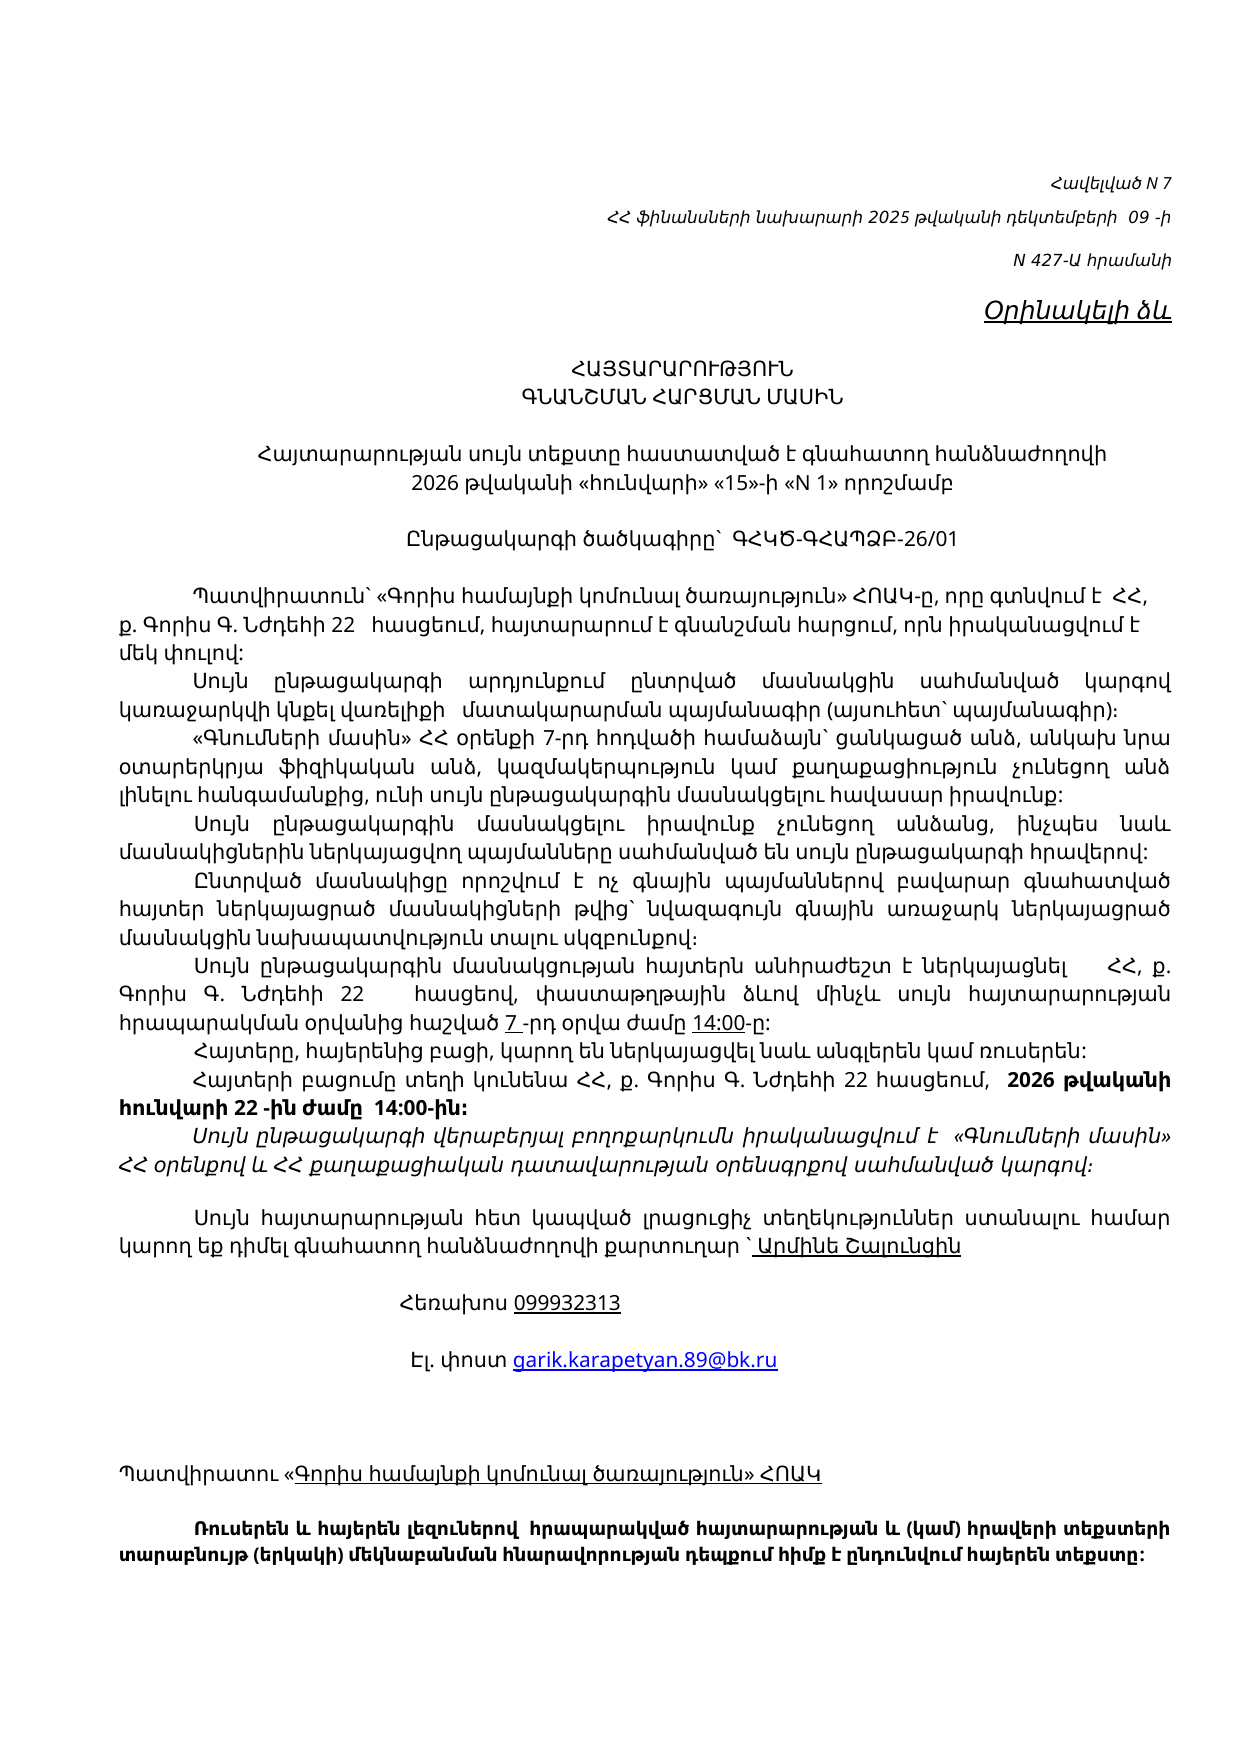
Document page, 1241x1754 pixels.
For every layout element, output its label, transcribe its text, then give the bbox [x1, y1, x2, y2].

text ԳՆԱՆՇՄԱՆ ՀԱՐՑՄԱՆ ՄԱՍԻՆ [118, 382, 1171, 411]
text ՀԱՅՏԱՐԱՐՈՒԹՅՈՒՆ [118, 354, 1171, 382]
text Հեռախոս 099932313 [118, 1288, 1171, 1317]
text N 427-Ա հրամանի [118, 251, 1172, 271]
text «Գնումների մասին» ՀՀ օրենքի 7-րդ հոդվածի համաձայն` ցանկացած անձ, անկախ նրա օտարերկրյա ֆիզիկական անձ, կազմակերպություն կամ քաղաքացիություն չունեցող անձ լինելու հանգամանքից, ունի սույն ընթացակարգին մասնակցելու հավասար իրավունք: [118, 723, 1171, 809]
text Հայտարարության սույն տեքստը հաստատված է գնահատող հանձնաժողովի [118, 439, 1171, 468]
text ՀՀ ֆինանսների նախարարի 2025 թվականի դեկտեմբերի 09 -ի [118, 206, 1171, 229]
text Հայտերի բացումը տեղի կունենա ՀՀ, ք. Գորիս Գ. Նժդեհի 22 հասցեում, 2026 թվականի հունվարի 22 -ին ժամը 14:00-ին։ [118, 1065, 1171, 1122]
text Պատվիրատու «Գորիս համայնքի կոմունալ ծառայություն» ՀՈԱԿ [118, 1459, 1171, 1487]
text Սույն ընթացակարգին մասնակցության հայտերն անհրաժեշտ է ներկայացնել ՀՀ, ք. Գորիս Գ. Նժդեհի 22 հասցեով, փաստաթղթային ձևով մինչև սույն հայտարարության հրապարակման օրվանից հաշված 7 -րդ օրվա ժամը 14:00-ը: [118, 951, 1171, 1036]
text Ընթացակարգի ծածկագիրը` ԳՀԿԾ-ԳՀԱՊՁԲ-26/01 [118, 524, 1171, 553]
text Սույն ընթացակարգին մասնակցելու իրավունք չունեցող անձանց, ինչպես նաև մասնակիցներին ներկայացվող պայմանները սահմանված են սույն ընթացակարգի հրավերով: [118, 809, 1171, 866]
text Օրինակելի ձև [118, 296, 1172, 325]
text Սույն ընթացակարգի վերաբերյալ բողոքարկումն իրականացվում է «Գնումների մասին» ՀՀ օրենքով և ՀՀ քաղաքացիական դատավարության օրենսգրքով սահմանված կարգով։ [118, 1122, 1171, 1178]
text Հայտերը, հայերենից բացի, կարող են ներկայացվել նաև անգլերեն կամ ռուսերեն: [118, 1036, 1171, 1065]
text Պատվիրատուն` «Գորիս համայնքի կոմունալ ծառայություն» ՀՈԱԿ-ը, որը գտնվում է ՀՀ, ք. Գորիս Գ. Նժդեհի 22 հասցեում, հայտարարում է գնանշման հարցում, որն իրականացվում է մեկ փուլով: [118, 581, 1171, 667]
text 2026 թվականի «հունվարի» «15»-ի «N 1» որոշմամբ [118, 468, 1171, 496]
text Էլ. փոստ garik.karapetyan.89@bk.ru [118, 1345, 1171, 1373]
text Սույն ընթացակարգի արդյունքում ընտրված մասնակցին սահմանված կարգով կառաջարկվի կնքել վառելիքի մատակարարման պայմանագիր (այսուհետ` պայմանագիր)։ [118, 667, 1171, 723]
text Ռուսերեն և հայերեն լեզուներով հրապարակված հայտարարության և (կամ) հրավերի տեքստերի տարաբնույթ (երկակի) մեկնաբանման հնարավորության դեպքում հիմք է ընդունվում հայերեն տեքստը: [118, 1516, 1171, 1567]
text Սույն հայտարարության հետ կապված լրացուցիչ տեղեկություններ ստանալու համար կարող եք դիմել գնահատող հանձնաժողովի քարտուղար ` Արմինե Շալունցին [118, 1203, 1171, 1260]
text Հավելված N 7 [118, 172, 1171, 194]
text Ընտրված մասնակիցը որոշվում է ոչ գնային պայմաններով բավարար գնահատված հայտեր ներկայացրած մասնակիցների թվից` նվազագույն գնային առաջարկ ներկայացրած մասնակցին նախապատվություն տալու սկզբունքով։ [118, 866, 1171, 951]
